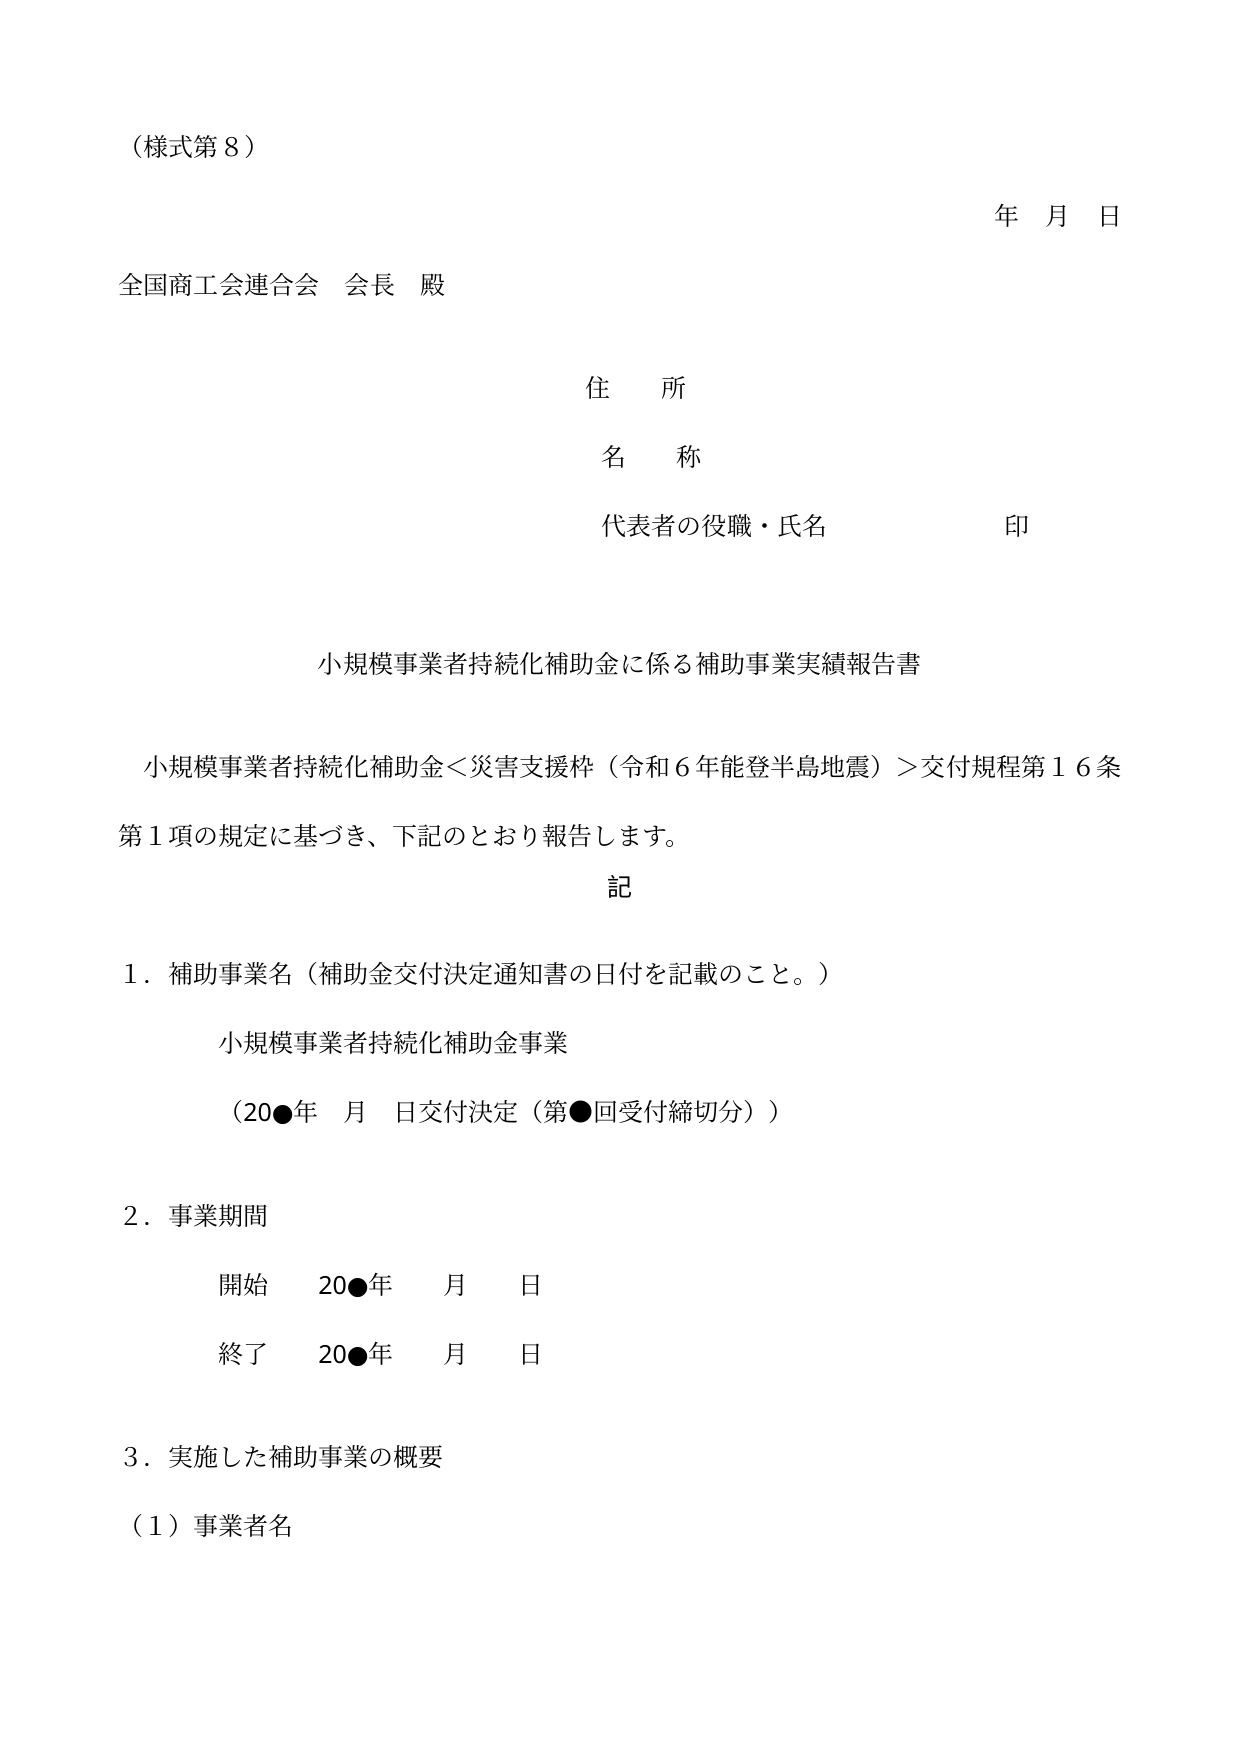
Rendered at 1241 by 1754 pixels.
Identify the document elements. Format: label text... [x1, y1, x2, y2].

text １．補助事業名（補助金交付決定通知書の日付を記載のこと。） [118, 938, 1122, 1007]
text 全国商工会連合会 会長 殿 [118, 249, 1122, 318]
text 小規模事業者持続化補助金＜災害支援枠（令和６年能登半島地震）＞交付規程第１６条第１項の規定に基づき、下記のとおり報告します。 [118, 732, 1122, 869]
text （20●年 月 日交付決定（第●回受付締切分）） [118, 1076, 1122, 1145]
text 名 称 [118, 421, 1122, 490]
text 小規模事業者持続化補助金事業 [118, 1007, 1122, 1076]
text 終了 20●年 月 日 [118, 1318, 1122, 1387]
text 年 月 日 [118, 180, 1122, 249]
text （様式第８） [118, 111, 1122, 180]
subtitle 記 [118, 869, 1122, 904]
text ２．事業期間 [118, 1180, 1122, 1249]
text （１）事業者名 [118, 1490, 1122, 1559]
text ３．実施した補助事業の概要 [118, 1421, 1122, 1490]
text 開始 20●年 月 日 [118, 1249, 1122, 1318]
text 住 所 [118, 352, 1122, 421]
text 小規模事業者持続化補助金に係る補助事業実績報告書 [118, 628, 1122, 697]
text 代表者の役職・氏名 印 [118, 490, 1122, 559]
